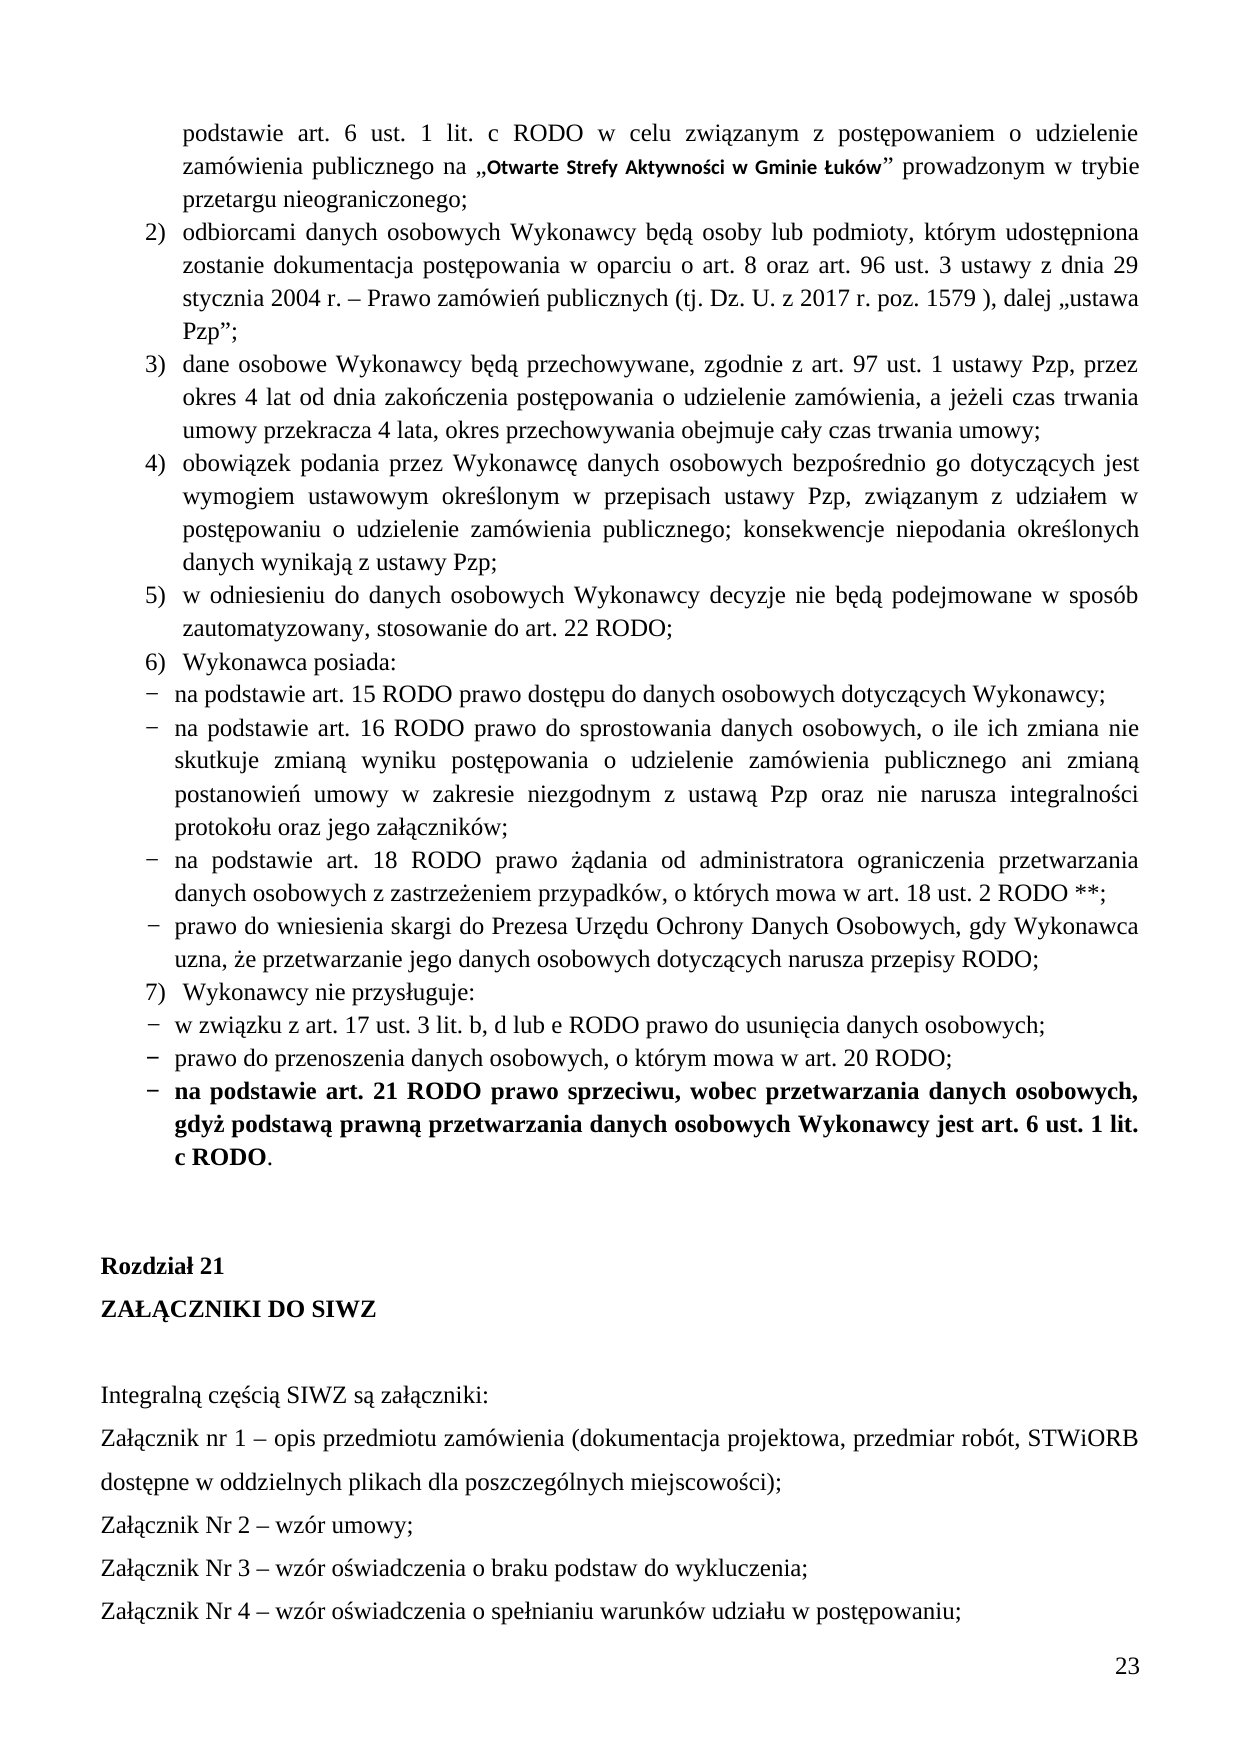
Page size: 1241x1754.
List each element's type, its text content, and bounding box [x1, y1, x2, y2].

text Integralną częścią SIWZ są załączniki: [100, 1380, 1140, 1409]
list prawo do wniesienia skargi do Prezesa Urzędu Ochrony Danych Osobowych, gdy Wykonawca uzna, że przetwarzanie jego danych osobowych dotyczących narusza przepisy RODO; [145, 911, 1140, 972]
text Załącznik Nr 4 – wzór oświadczenia o spełnianiu warunków udziału w postępowaniu; [100, 1596, 1140, 1625]
text Załącznik Nr 2 – wzór umowy; [100, 1510, 1140, 1538]
text Załącznik nr 1 – opis przedmiotu zamówienia (dokumentacja projektowa, przedmiar robót, STWiORB dostępne w oddzielnych plikach dla poszczególnych miejscowości); [100, 1423, 1140, 1495]
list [145, 118, 1140, 213]
list na podstawie art. 16 RODO prawo do sprostowania danych osobowych, o ile ich zmiana nie skutkuje zmianą wyniku postępowania o udzielenie zamówienia publicznego ani zmianą postanowień umowy w zakresie niezgodnym z ustawą Pzp oraz nie narusza integralności protokołu oraz jego załączników; [145, 713, 1140, 840]
list w związku z art. 17 ust. 3 lit. b, d lub e RODO prawo do usunięcia danych osobowych; [145, 1010, 1140, 1038]
list na podstawie art. 21 RODO prawo sprzeciwu, wobec przetwarzania danych osobowych, gdyż podstawą prawną przetwarzania danych osobowych Wykonawcy jest art. 6 ust. 1 lit. c RODO. [145, 1076, 1140, 1171]
list na podstawie art. 15 RODO prawo dostępu do danych osobowych dotyczących Wykonawcy; [145, 679, 1140, 708]
list w odniesieniu do danych osobowych Wykonawcy decyzje nie będą podejmowane w sposób zautomatyzowany, stosowanie do art. 22 RODO; [145, 581, 1140, 642]
list odbiorcami danych osobowych Wykonawcy będą osoby lub podmioty, którym udostępniona zostanie dokumentacja postępowania w oparciu o art. 8 oraz art. 96 ust. 3 ustawy z dnia 29 stycznia 2004 r. – Prawo zamówień publicznych (tj. Dz. U. z 2017 r. poz. 1579 ), dalej „ustawa Pzp”; [145, 217, 1140, 345]
list obowiązek podania przez Wykonawcę danych osobowych bezpośrednio go dotyczących jest wymogiem ustawowym określonym w przepisach ustawy Pzp, związanym z udziałem w postępowaniu o udzielenie zamówienia publicznego; konsekwencje niepodania określonych danych wynikają z ustawy Pzp; [145, 448, 1140, 576]
text Rozdział 21 [100, 1251, 1140, 1280]
list prawo do przenoszenia danych osobowych, o którym mowa w art. 20 RODO; [145, 1043, 1140, 1072]
text ZAŁĄCZNIKI DO SIWZ [100, 1294, 1140, 1323]
list na podstawie art. 18 RODO prawo żądania od administratora ograniczenia przetwarzania danych osobowych z zastrzeżeniem przypadków, o których mowa w art. 18 ust. 2 RODO **; [145, 845, 1140, 906]
list dane osobowe Wykonawcy będą przechowywane, zgodnie z art. 97 ust. 1 ustawy Pzp, przez okres 4 lat od dnia zakończenia postępowania o udzielenie zamówienia, a jeżeli czas trwania umowy przekracza 4 lata, okres przechowywania obejmuje cały czas trwania umowy; [145, 349, 1140, 444]
list Wykonawcy nie przysługuje: [145, 977, 1140, 1006]
list Wykonawca posiada: [145, 647, 1140, 675]
text Załącznik Nr 3 – wzór oświadczenia o braku podstaw do wykluczenia; [100, 1553, 1140, 1582]
